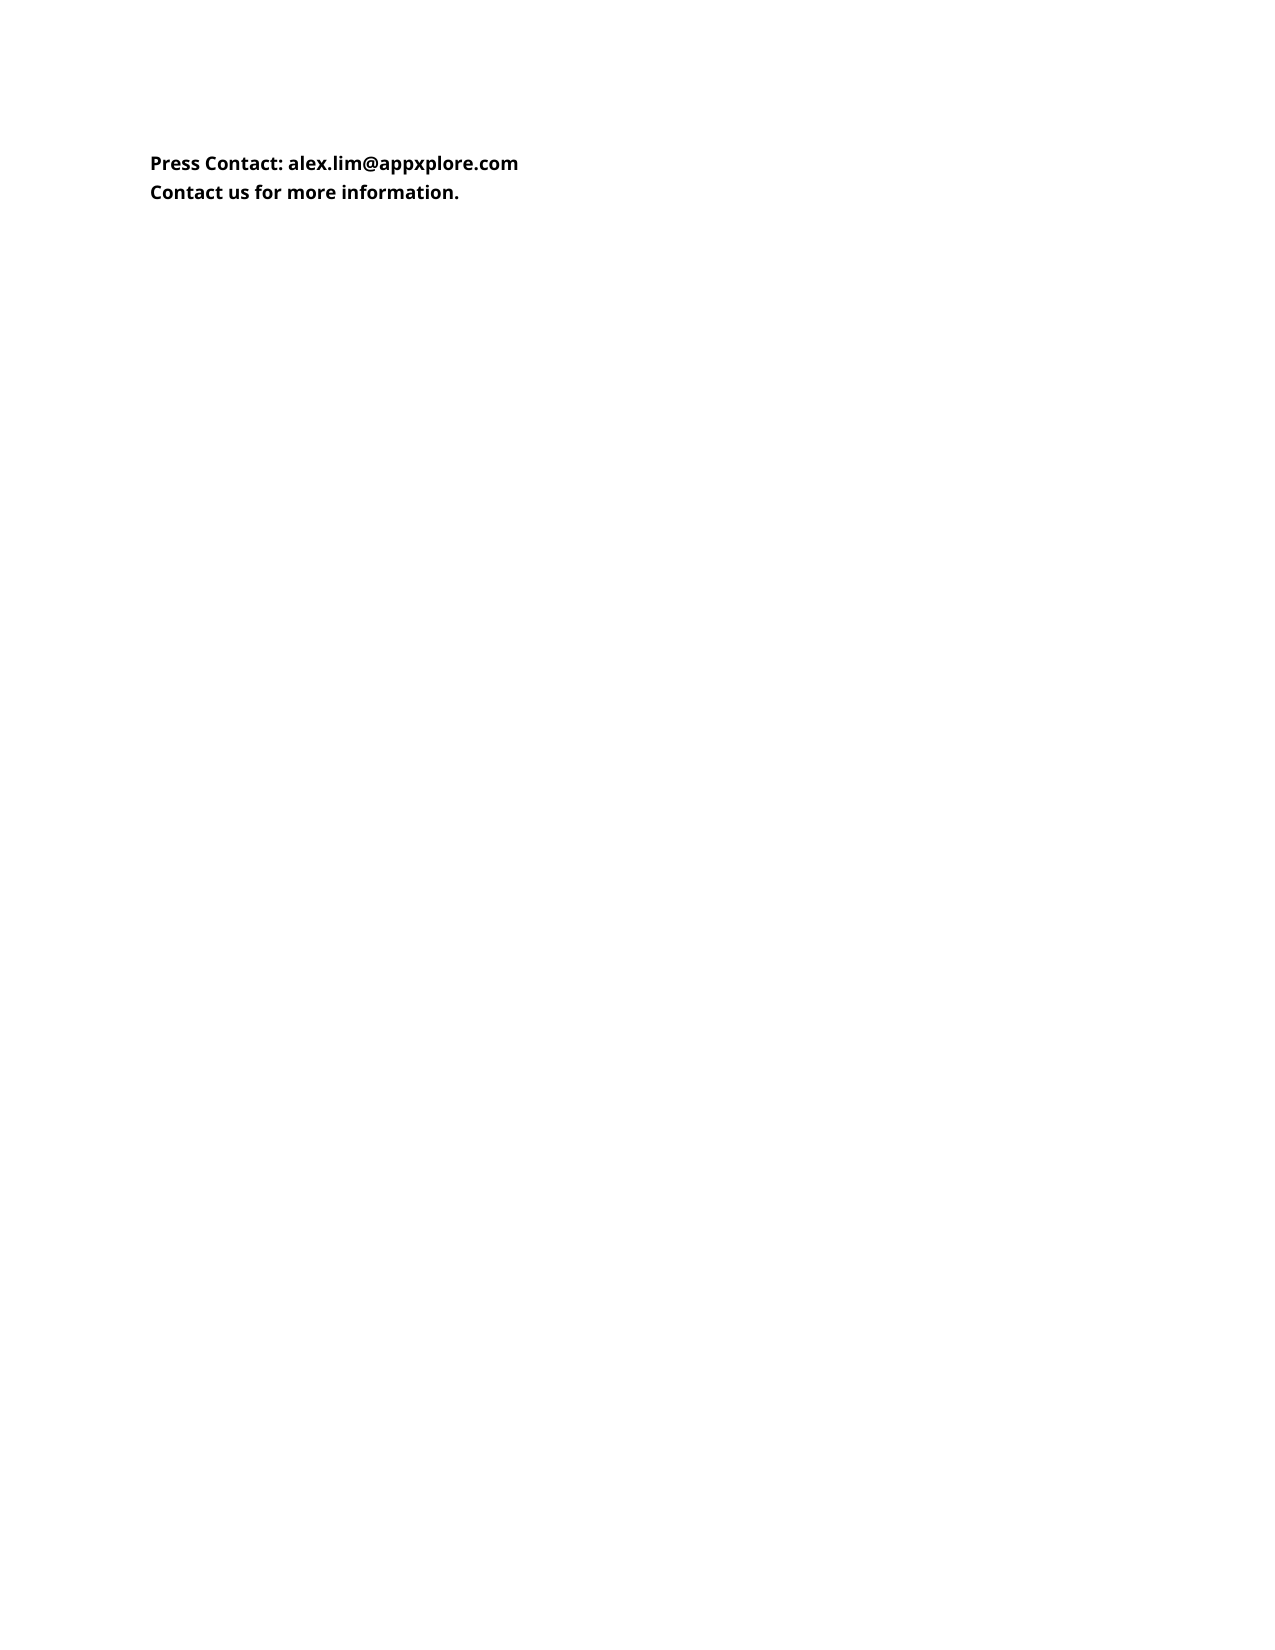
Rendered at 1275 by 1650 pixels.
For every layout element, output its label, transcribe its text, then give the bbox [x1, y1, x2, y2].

text Press Contact: alex.lim@appxplore.com [150, 150, 1125, 176]
text Contact us for more information. [150, 179, 1125, 205]
